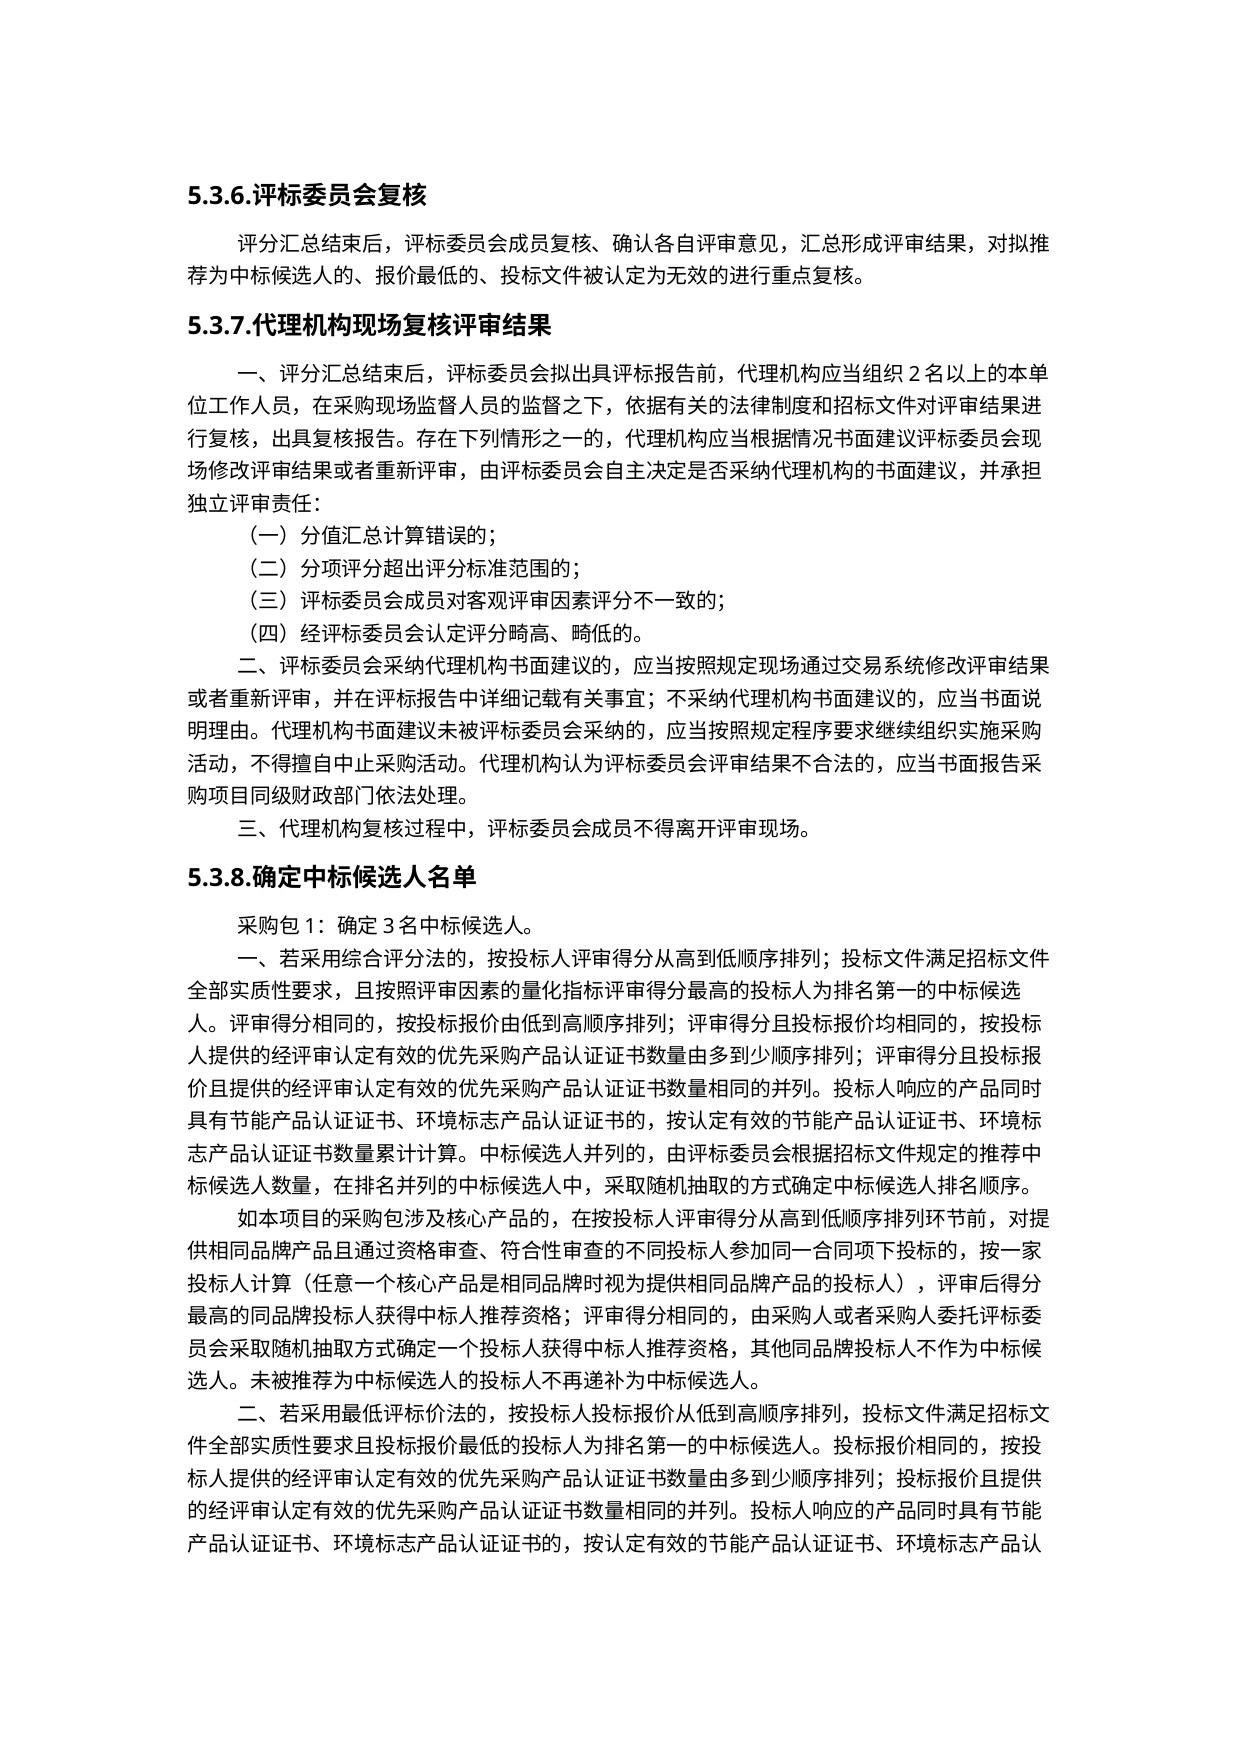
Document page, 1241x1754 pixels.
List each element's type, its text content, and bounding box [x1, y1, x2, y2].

text 5.3.8.确定中标候选人名单 [187, 844, 1053, 909]
text 如本项目的采购包涉及核心产品的，在按投标人评审得分从高到低顺序排列环节前，对提供相同品牌产品且通过资格审查、符合性审查的不同投标人参加同一合同项下投标的，按一家投标人计算（任意一个核心产品是相同品牌时视为提供相同品牌产品的投标人），评审后得分最高的同品牌投标人获得中标人推荐资格；评审得分相同的，由采购人或者采购人委托评标委员会采取随机抽取方式确定一个投标人获得中标人推荐资格，其他同品牌投标人不作为中标候选人。未被推荐为中标候选人的投标人不再递补为中标候选人。 [187, 1202, 1053, 1397]
text （一）分值汇总计算错误的； [187, 519, 1053, 552]
text （四）经评标委员会认定评分畸高、畸低的。 [187, 617, 1053, 649]
text 5.3.7.代理机构现场复核评审结果 [187, 292, 1053, 357]
text 评分汇总结束后，评标委员会成员复核、确认各自评审意见，汇总形成评审结果，对拟推荐为中标候选人的、报价最低的、投标文件被认定为无效的进行重点复核。 [187, 227, 1053, 292]
text 二、评标委员会采纳代理机构书面建议的，应当按照规定现场通过交易系统修改评审结果或者重新评审，并在评标报告中详细记载有关事宜；不采纳代理机构书面建议的，应当书面说明理由。代理机构书面建议未被评标委员会采纳的，应当按照规定程序要求继续组织实施采购活动，不得擅自中止采购活动。代理机构认为评标委员会评审结果不合法的，应当书面报告采购项目同级财政部门依法处理。 [187, 649, 1053, 812]
text 三、代理机构复核过程中，评标委员会成员不得离开评审现场。 [187, 812, 1053, 844]
text （二）分项评分超出评分标准范围的； [187, 552, 1053, 584]
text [187, 1397, 1053, 1559]
text 一、评分汇总结束后，评标委员会拟出具评标报告前，代理机构应当组织2名以上的本单位工作人员，在采购现场监督人员的监督之下，依据有关的法律制度和招标文件对评审结果进行复核，出具复核报告。存在下列情形之一的，代理机构应当根据情况书面建议评标委员会现场修改评审结果或者重新评审，由评标委员会自主决定是否采纳代理机构的书面建议，并承担独立评审责任： [187, 357, 1053, 519]
text 5.3.6.评标委员会复核 [187, 162, 1053, 227]
text （三）评标委员会成员对客观评审因素评分不一致的； [187, 584, 1053, 617]
text 一、若采用综合评分法的，按投标人评审得分从高到低顺序排列；投标文件满足招标文件全部实质性要求，且按照评审因素的量化指标评审得分最高的投标人为排名第一的中标候选人。评审得分相同的，按投标报价由低到高顺序排列；评审得分且投标报价均相同的，按投标人提供的经评审认定有效的优先采购产品认证证书数量由多到少顺序排列；评审得分且投标报价且提供的经评审认定有效的优先采购产品认证证书数量相同的并列。投标人响应的产品同时具有节能产品认证证书、环境标志产品认证证书的，按认定有效的节能产品认证证书、环境标志产品认证证书数量累计计算。中标候选人并列的，由评标委员会根据招标文件规定的推荐中标候选人数量，在排名并列的中标候选人中，采取随机抽取的方式确定中标候选人排名顺序。 [187, 942, 1053, 1202]
text 采购包1：确定3名中标候选人。 [187, 909, 1053, 942]
